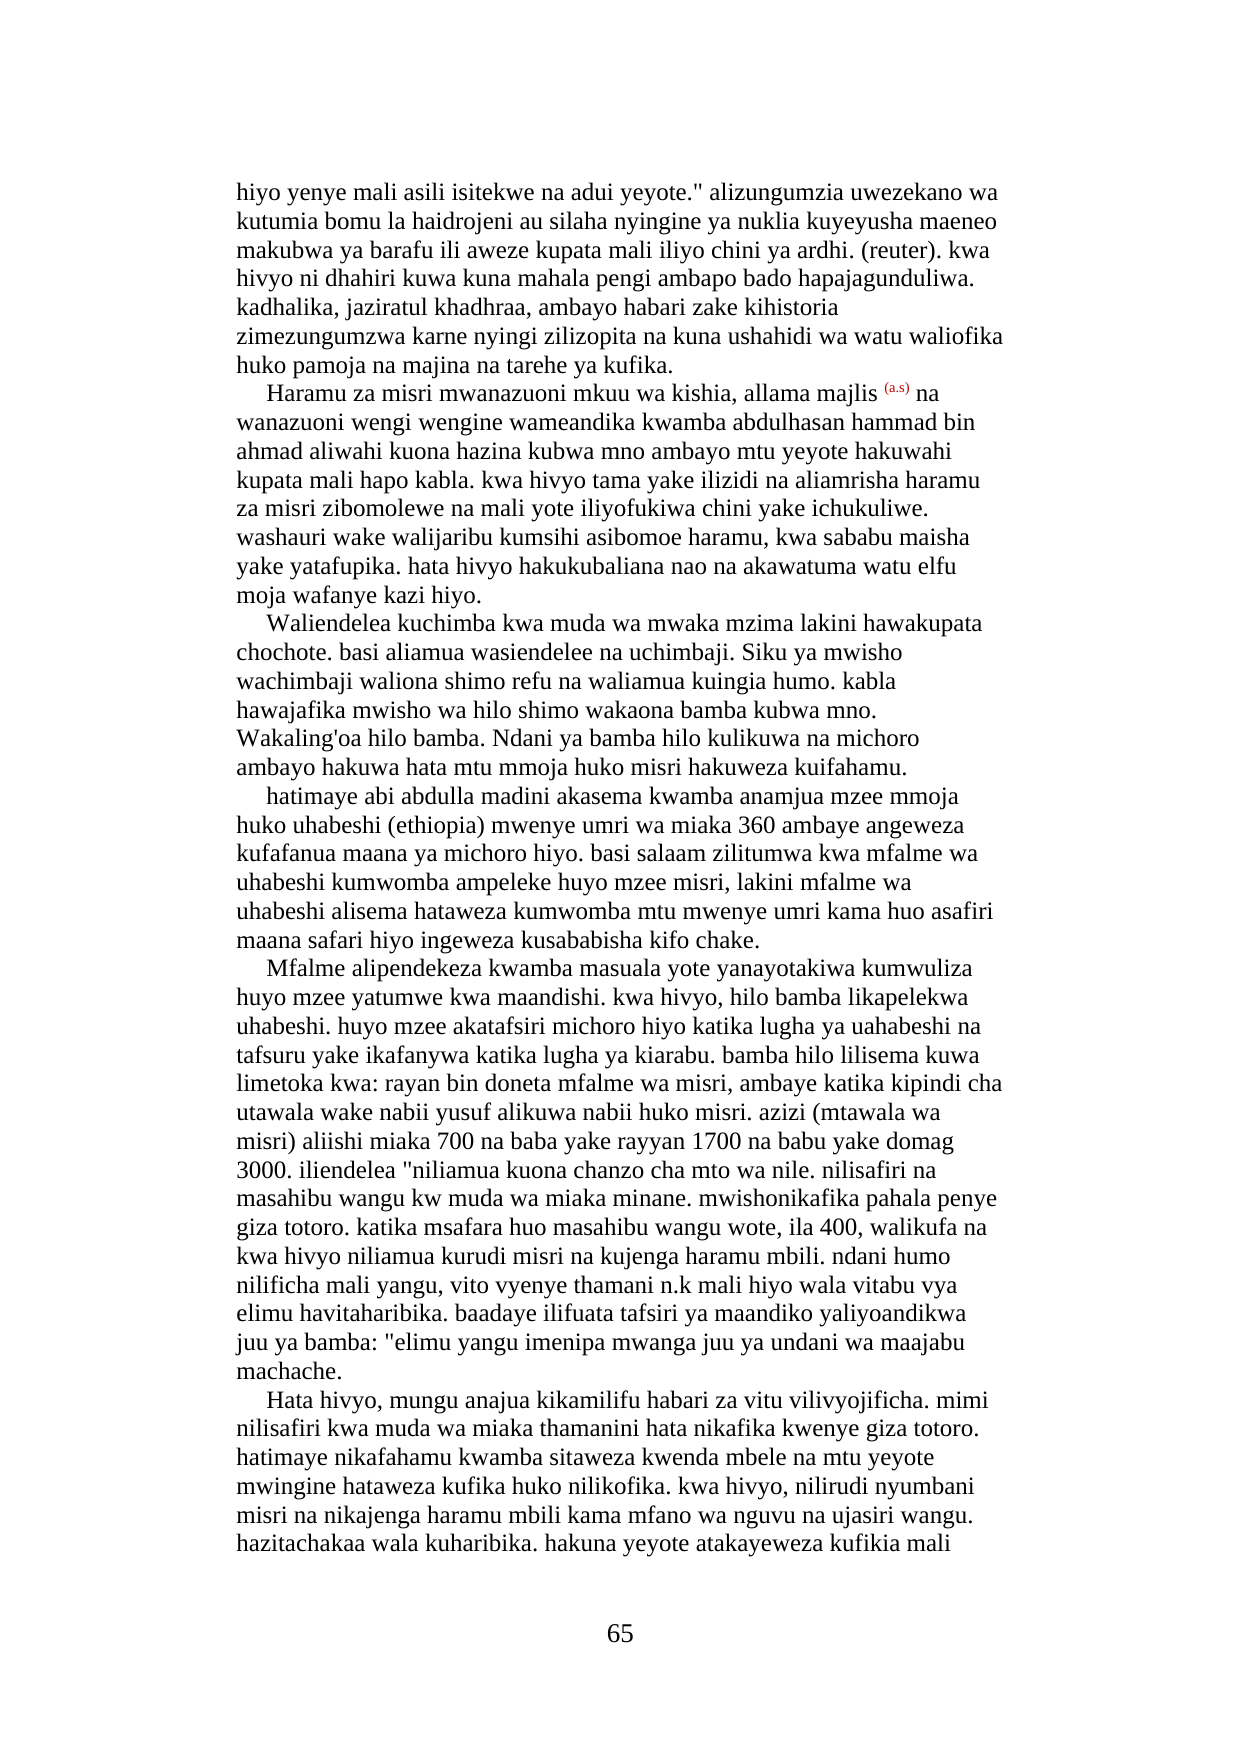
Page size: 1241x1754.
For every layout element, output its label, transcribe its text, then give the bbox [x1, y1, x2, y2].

text Mfalme alipendekeza kwamba masuala yote yanayotakiwa kumwuliza huyo mzee yatumwe kwa maandishi. kwa hivyo, hilo bamba likapelekwa uhabeshi. huyo mzee akatafsiri michoro hiyo katika lugha ya uahabeshi na tafsuru yake ikafanywa katika lugha ya kiarabu. bamba hilo lilisema kuwa limetoka kwa: rayan bin doneta mfalme wa misri, ambaye katika kipindi cha utawala wake nabii yusuf alikuwa nabii huko misri. azizi (mtawala wa misri) aliishi miaka 700 na baba yake rayyan 1700 na babu yake domag 3000. iliendelea "niliamua kuona chanzo cha mto wa nile. nilisafiri na masahibu wangu kw muda wa miaka minane. mwishonikafika pahala penye giza totoro. katika msafara huo masahibu wangu wote, ila 400, walikufa na kwa hivyo niliamua kurudi misri na kujenga haramu mbili. ndani humo nilificha mali yangu, vito vyenye thamani n.k mali hiyo wala vitabu vya elimu havitaharibika. baadaye ilifuata tafsiri ya maandiko yaliyoandikwa juu ya bamba: "elimu yangu imenipa mwanga juu ya undani wa maajabu machache. [236, 953, 1004, 1385]
text Haramu za misri mwanazuoni mkuu wa kishia, allama majlis (a.s) na wanazuoni wengi wengine wameandika kwamba abdulhasan hammad bin ahmad aliwahi kuona hazina kubwa mno ambayo mtu yeyote hakuwahi kupata mali hapo kabla. kwa hivyo tama yake ilizidi na aliamrisha haramu za misri zibomolewe na mali yote iliyofukiwa chini yake ichukuliwe. washauri wake walijaribu kumsihi asibomoe haramu, kwa sababu maisha yake yatafupika. hata hivyo hakukubaliana nao na akawatuma watu elfu moja wafanye kazi hiyo. [236, 378, 1004, 608]
text hatimaye abi abdulla madini akasema kwamba anamjua mzee mmoja huko uhabeshi (ethiopia) mwenye umri wa miaka 360 ambaye angeweza kufafanua maana ya michoro hiyo. basi salaam zilitumwa kwa mfalme wa uhabeshi kumwomba ampeleke huyo mzee misri, lakini mfalme wa uhabeshi alisema hataweza kumwomba mtu mwenye umri kama huo asafiri maana safari hiyo ingeweza kusababisha kifo chake. [236, 781, 1004, 953]
text Waliendelea kuchimba kwa muda wa mwaka mzima lakini hawakupata chochote. basi aliamua wasiendelee na uchimbaji. Siku ya mwisho wachimbaji waliona shimo refu na waliamua kuingia humo. kabla hawajafika mwisho wa hilo shimo wakaona bamba kubwa mno. Wakaling'oa hilo bamba. Ndani ya bamba hilo kulikuwa na michoro ambayo hakuwa hata mtu mmoja huko misri hakuweza kuifahamu. [236, 608, 1004, 781]
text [236, 177, 1004, 378]
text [236, 1385, 1004, 1557]
